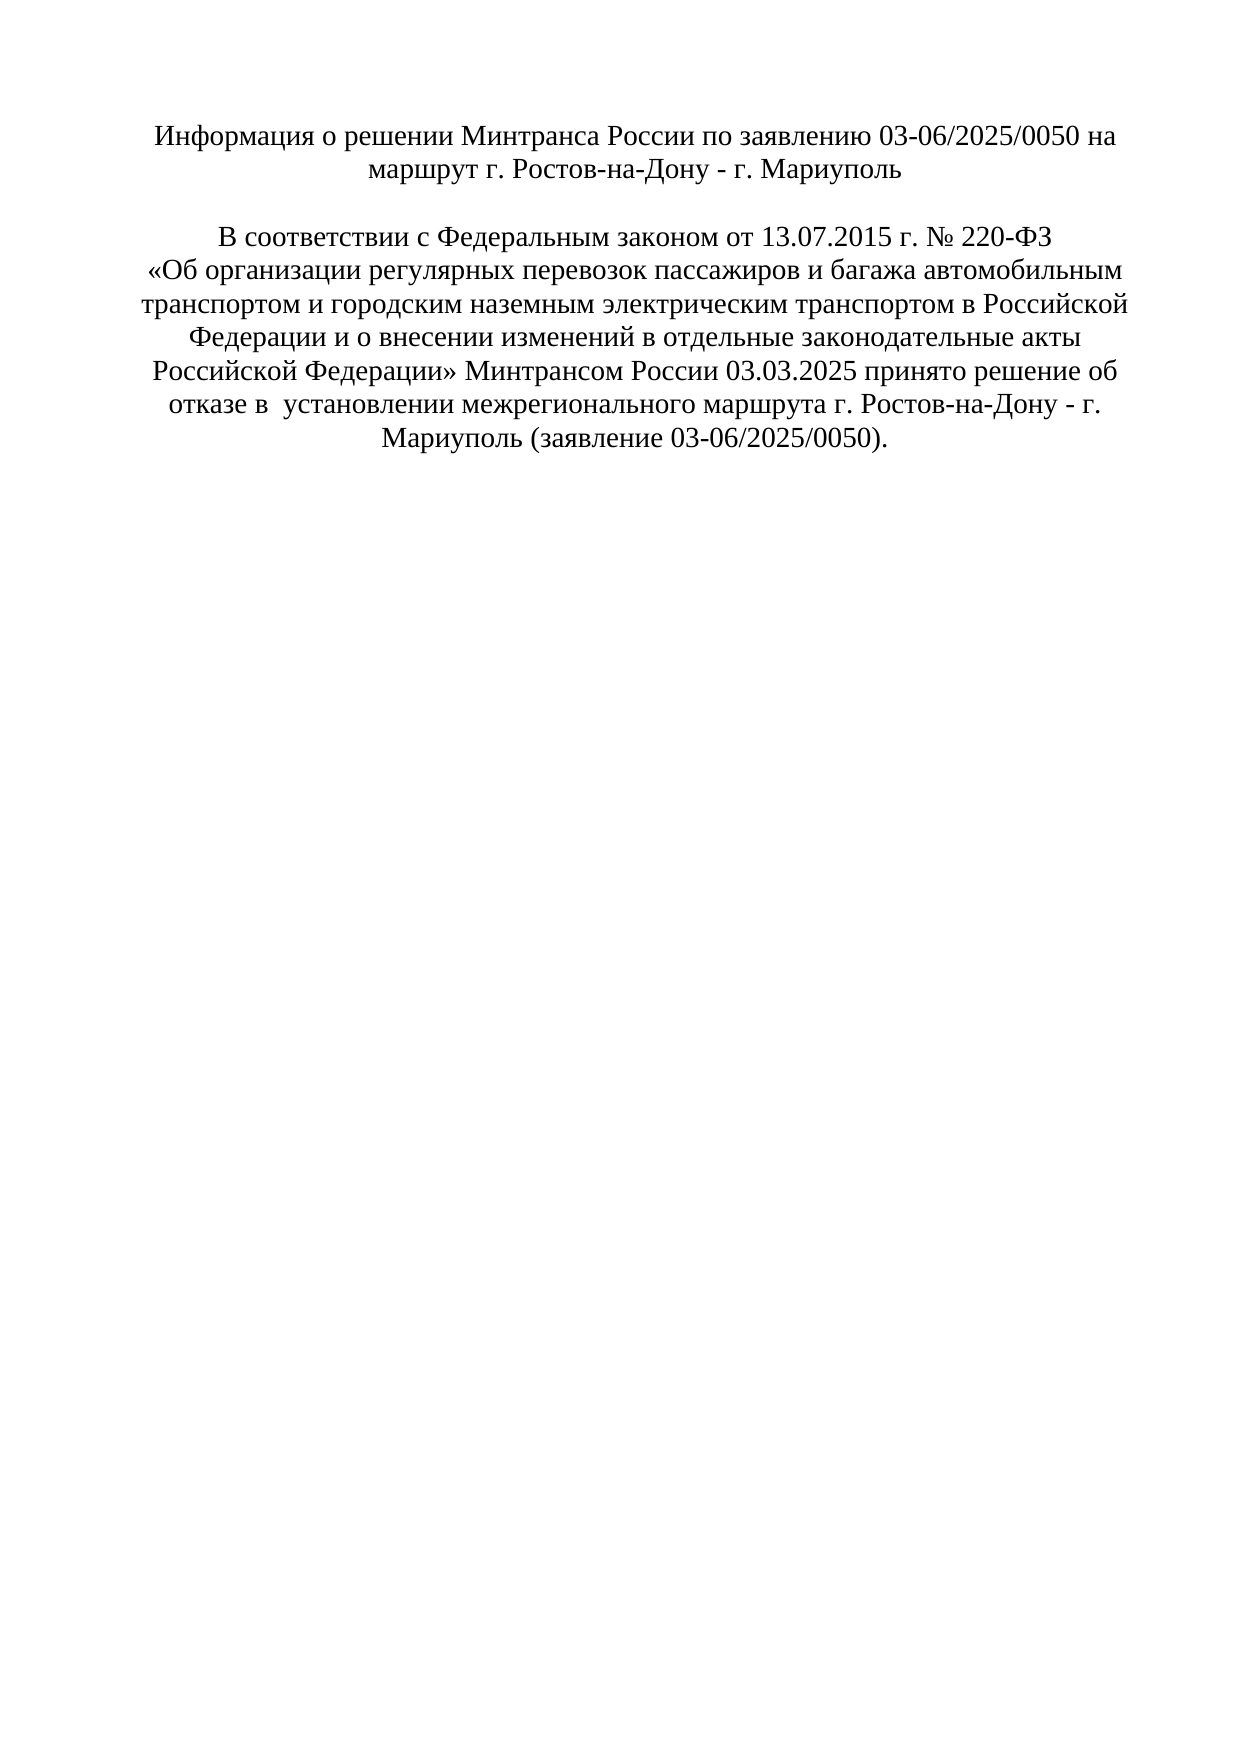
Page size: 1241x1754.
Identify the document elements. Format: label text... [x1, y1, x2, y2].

text Информация о решении Минтранса России по заявлению 03-06/2025/0050 на маршрут г. Ростов-на-Дону - г. Мариуполь [118, 118, 1152, 185]
text В соответствии с Федеральным законом от 13.07.2015 г. № 220-ФЗ «Об организации регулярных перевозок пассажиров и багажа автомобильным транспортом и городским наземным электрическим транспортом в Российской Федерации и о внесении изменений в отдельные законодательные акты Российской Федерации» Минтрансом России 03.03.2025 принято решение об отказе в установлении межрегионального маршрута г. Ростов-на-Дону - г. Мариуполь (заявление 03-06/2025/0050). [118, 219, 1152, 453]
